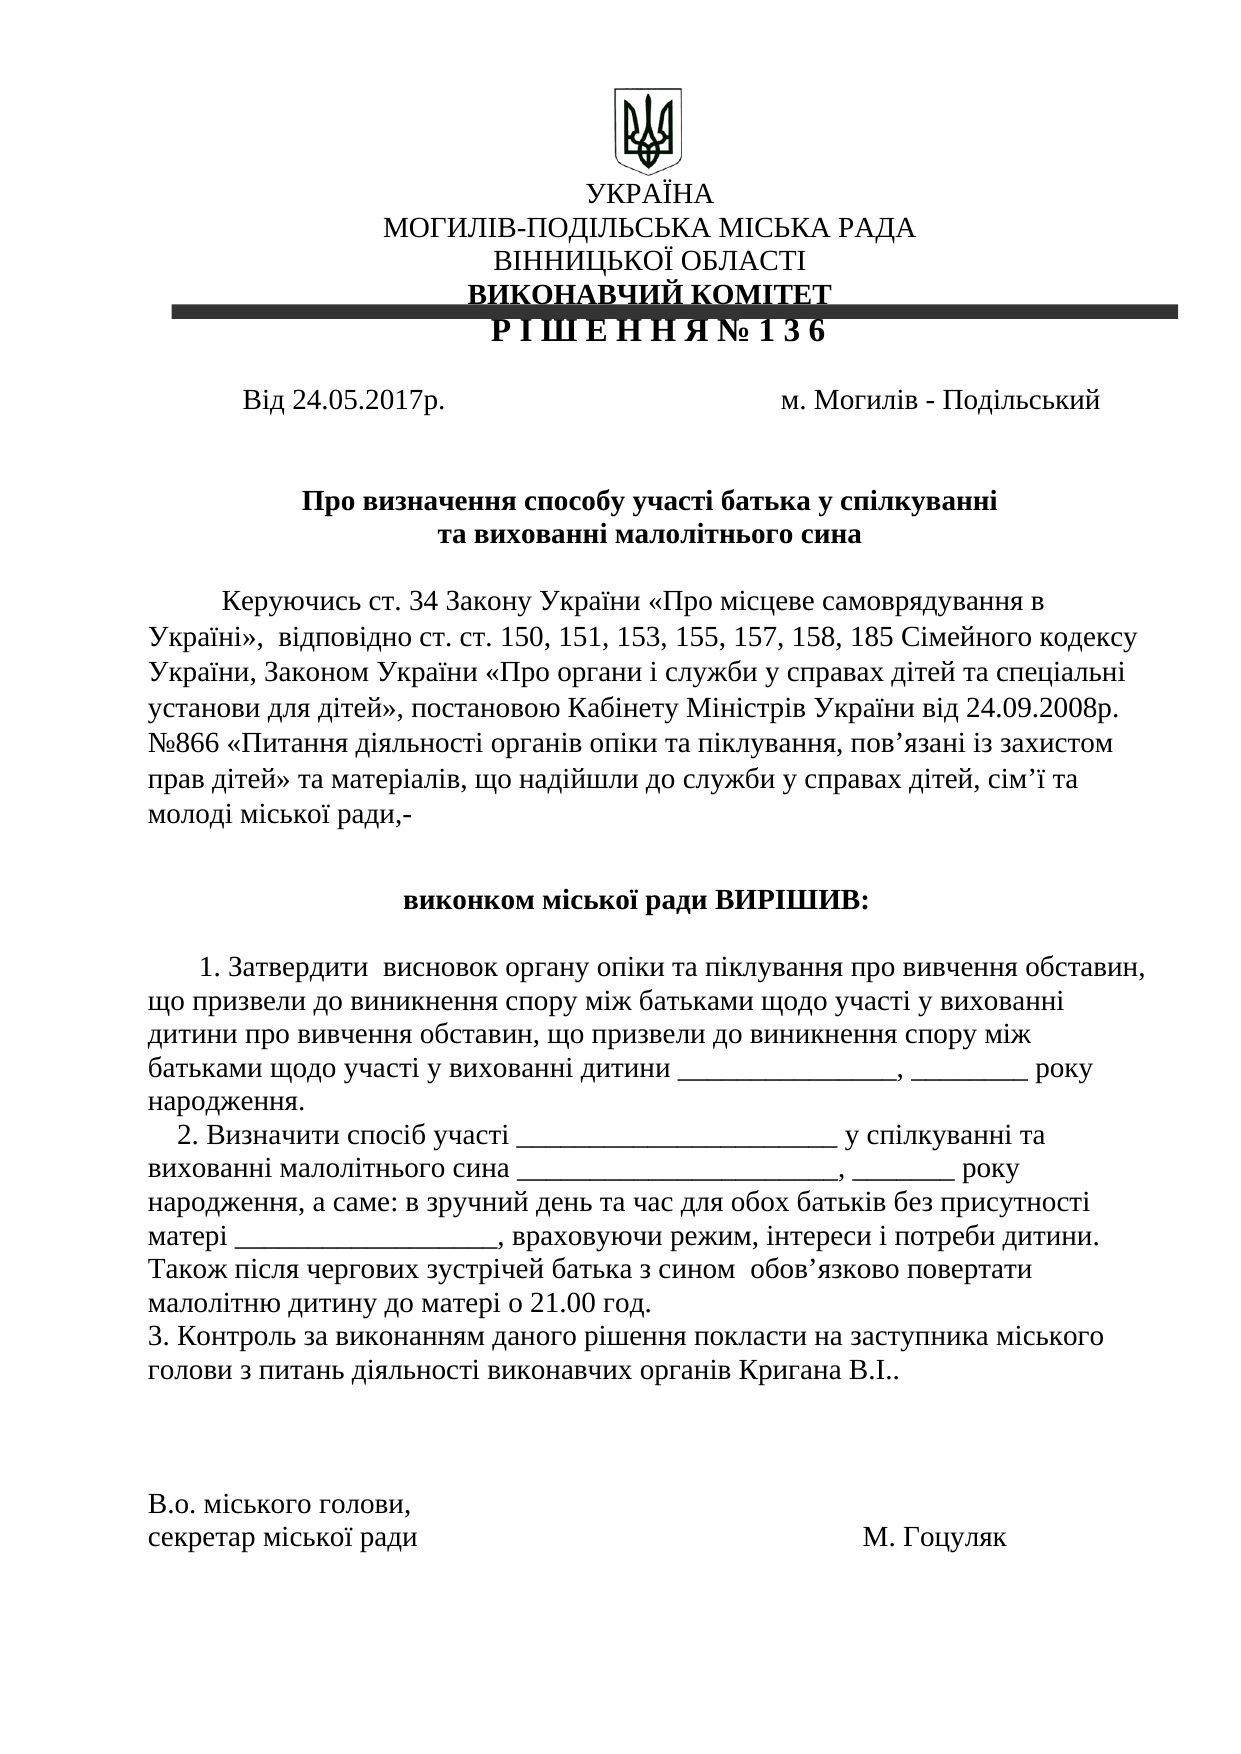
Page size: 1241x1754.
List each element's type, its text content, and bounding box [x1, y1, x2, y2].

text 1. Затвердити висновок органу опіки та піклування про вивчення обставин, що призвели до виникнення спору між батьками щодо участі у вихованні дитини про вивчення обставин, що призвели до виникнення спору між батьками щодо участі у вихованні дитини _______________, ________ року народження. [148, 949, 1152, 1117]
text секретар міської ради М. Гоцуляк [148, 1519, 1152, 1553]
text Про визначення способу участі батька у спілкуванні [148, 483, 1152, 516]
text Від 24.05.2017р. м. Могилів - Подільський [148, 382, 1152, 416]
text виконком міської ради ВИРІШИВ: [148, 882, 1152, 916]
text та вихованні малолітнього сина [148, 516, 1152, 550]
text ВИКОНАВЧИЙ КОМІТЕТ [148, 277, 1152, 310]
picture [614, 88, 682, 176]
text В.о. міського голови, [148, 1486, 665, 1519]
text Керуючись ст. 34 Закону України «Про місцеве самоврядування в Україні», відповідно ст. ст. 150, 151, 153, 155, 157, 158, 185 Сімейного кодексу України, Законом України «Про органи і служби у справах дітей та спеціальні установи для дітей», постановою Кабінету Міністрів України від 24.09.2008р. №866 «Питання діяльності органів опіки та піклування, пов’язані із захистом прав дітей» та матеріалів, що надійшли до служби у справах дітей, сім’ї та молоді міської ради,- [148, 583, 1152, 830]
text 2. Визначити спосіб участі ______________________ у спілкуванні та вихованні малолітнього сина ______________________, _______ року народження, а саме: в зручний день та час для обох батьків без присутності матері __________________, враховуючи режим, інтереси і потреби дитини. Також після чергових зустрічей батька з сином обов’язково повертати малолітню дитину до матері о 21.00 год. [148, 1117, 1152, 1318]
text РІШЕННЯ№136 [148, 310, 1152, 349]
text 3. Контроль за виконанням даного рішення покласти на заступника міського голови з питань діяльності виконавчих органів Кригана В.І.. [148, 1318, 1152, 1385]
text УКРАЇНА МОГИЛІВ-ПОДІЛЬСЬКА МІСЬКА РАДА ВІННИЦЬКОЇ ОБЛАСТІ [148, 176, 1152, 277]
